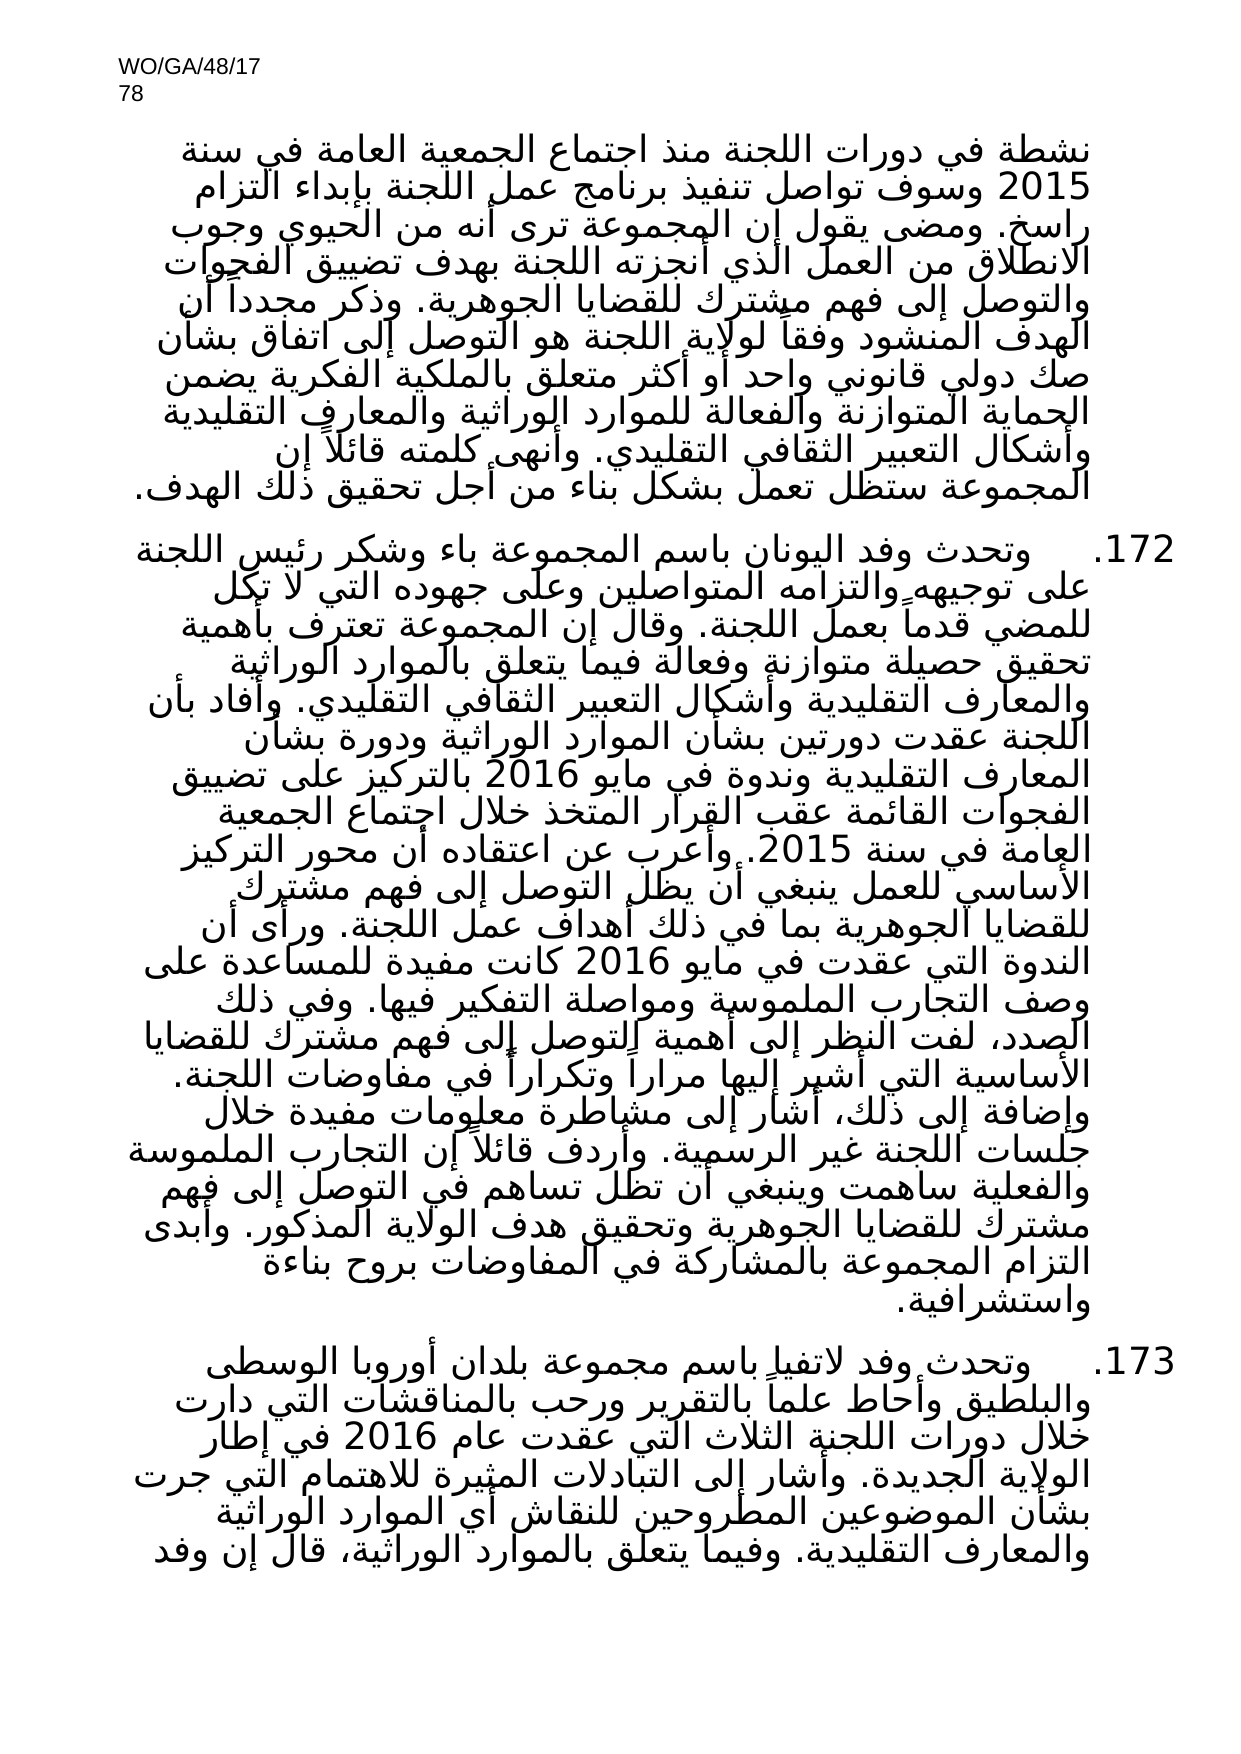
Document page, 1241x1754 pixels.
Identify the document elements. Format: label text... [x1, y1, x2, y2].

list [118, 1345, 1092, 1570]
list وتحدث وفد اليونان باسم المجموعة باء وشكر رئيس اللجنة على توجيهه والتزامه المتواصلين وعلى جهوده التي لا تكل للمضي قدماً بعمل اللجنة. وقال إن المجموعة تعترف بأهمية تحقيق حصيلة متوازنة وفعالة فيما يتعلق بالموارد الوراثية والمعارف التقليدية وأشكال التعبير الثقافي التقليدي. وأفاد بأن اللجنة عقدت دورتين بشأن الموارد الوراثية ودورة بشأن المعارف التقليدية وندوة في مايو 2016 بالتركيز على تضييق الفجوات القائمة عقب القرار المتخذ خلال اجتماع الجمعية العامة في سنة 2015. وأعرب عن اعتقاده أن محور التركيز الأساسي للعمل ينبغي أن يظل التوصل إلى فهم مشترك للقضايا الجوهرية بما في ذلك أهداف عمل اللجنة. ورأى أن الندوة التي عقدت في مايو 2016 كانت مفيدة للمساعدة على وصف التجارب الملموسة ومواصلة التفكير فيها. وفي ذلك الصدد، لفت النظر إلى أهمية التوصل إلى فهم مشترك للقضايا الأساسية التي أشير إليها مراراً وتكراراً في مفاوضات اللجنة. وإضافة إلى ذلك، أشار إلى مشاطرة معلومات مفيدة خلال جلسات اللجنة غير الرسمية. وأردف قائلاً إن التجارب الملموسة والفعلية ساهمت وينبغي أن تظل تساهم في التوصل إلى فهم مشترك للقضايا الجوهرية وتحقيق هدف الولاية المذكور. وأبدى التزام المجموعة بالمشاركة في المفاوضات بروح بناءة واستشرافية. [118, 532, 1092, 1320]
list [118, 132, 1092, 507]
